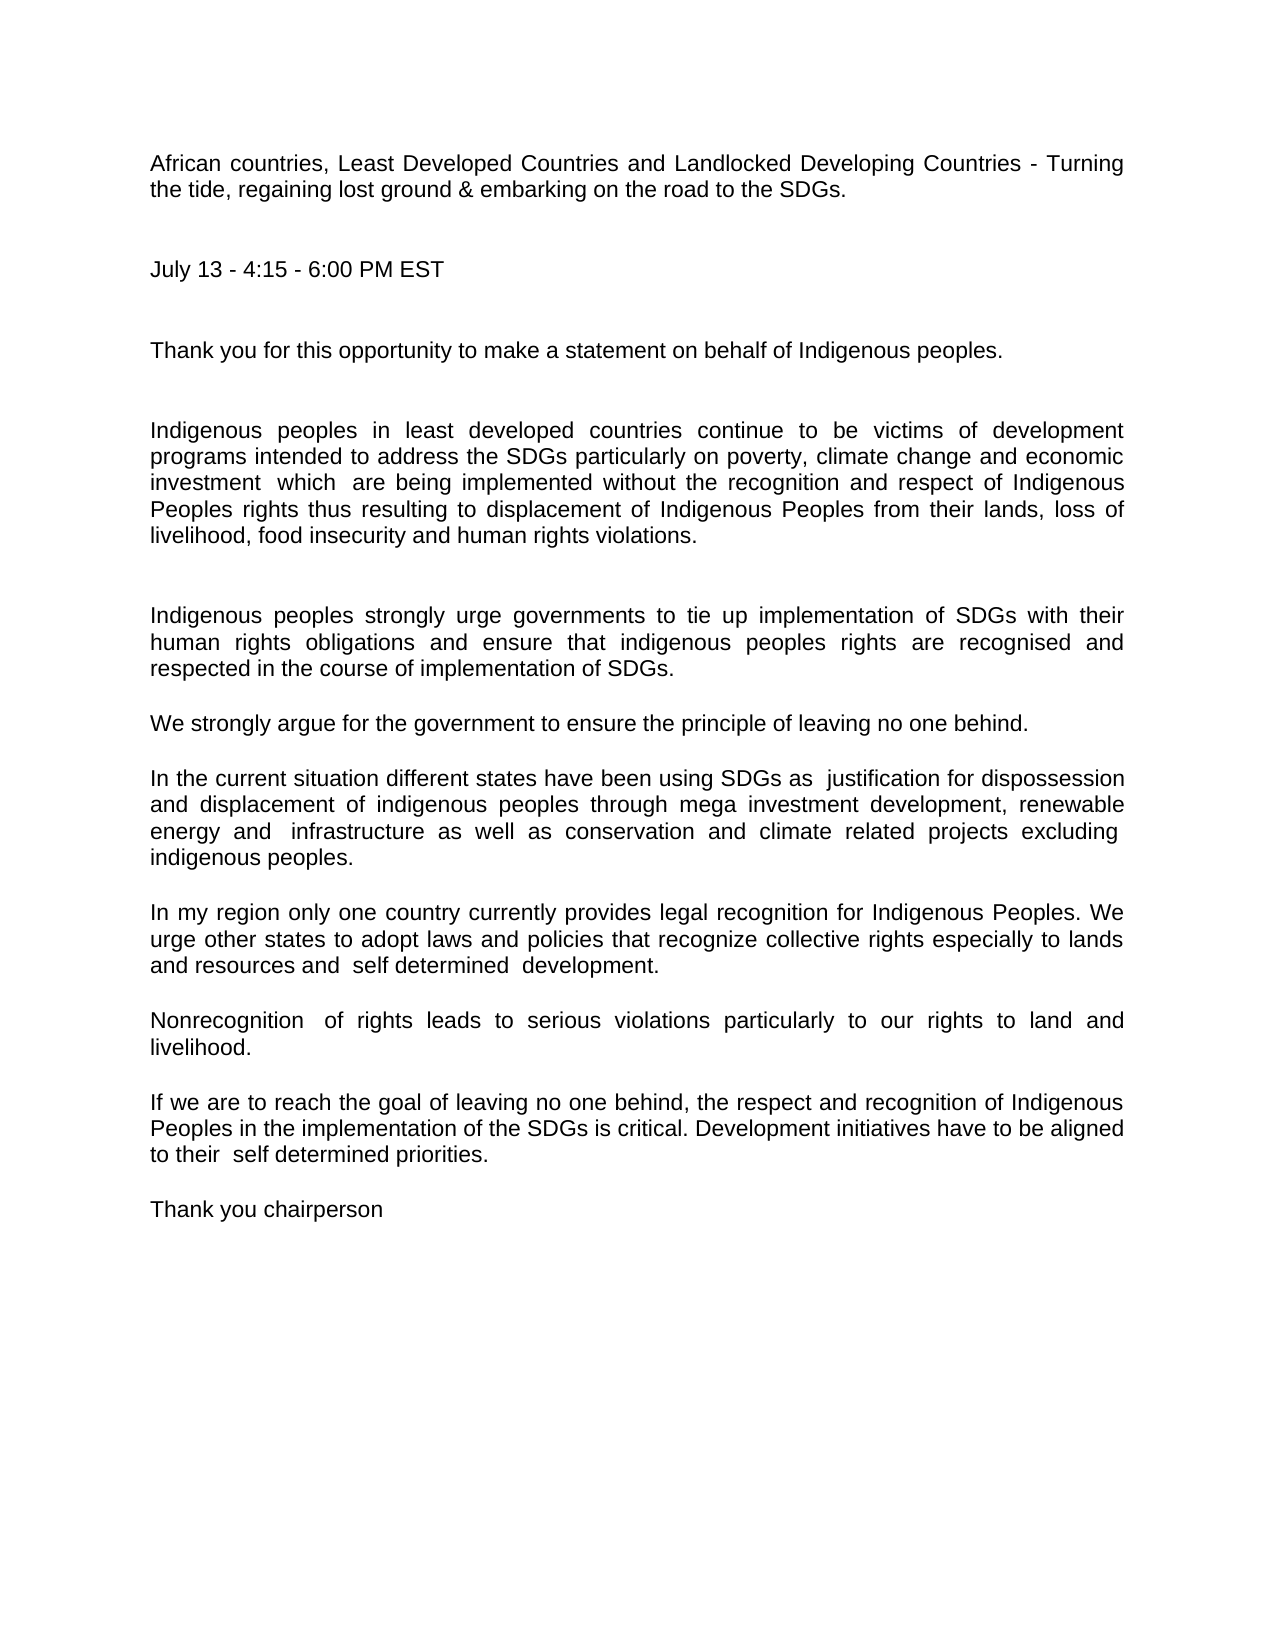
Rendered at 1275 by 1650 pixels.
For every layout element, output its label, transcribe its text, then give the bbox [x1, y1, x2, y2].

text Nonrecognition of rights leads to serious violations particularly to our rights to land and livelihood. [150, 1007, 1125, 1060]
text In the current situation different states have been using SDGs as justification for dispossession and displacement of indigenous peoples through mega investment development, renewable energy and infrastructure as well as conservation and climate related projects excluding indigenous peoples. [150, 765, 1125, 871]
text African countries, Least Developed Countries and Landlocked Developing Countries - Turning the tide, regaining lost ground & embarking on the road to the SDGs. [150, 150, 1125, 203]
text In my region only one country currently provides legal recognition for Indigenous Peoples. We urge other states to adopt laws and policies that recognize collective rights especially to lands and resources and self determined development. [150, 899, 1125, 978]
text Indigenous peoples in least developed countries continue to be victims of development programs intended to address the SDGs particularly on poverty, climate change and economic investment which are being implemented without the recognition and respect of Indigenous Peoples rights thus resulting to displacement of Indigenous Peoples from their lands, loss of livelihood, food insecurity and human rights violations. [150, 417, 1125, 548]
text We strongly argue for the government to ensure the principle of leaving no one behind. [150, 710, 1125, 736]
text Thank you chairperson [150, 1196, 1125, 1223]
text July 13 - 4:15 - 6:00 PM EST [150, 256, 1125, 283]
text Indigenous peoples strongly urge governments to tie up implementation of SDGs with their human rights obligations and ensure that indigenous peoples rights are recognised and respected in the course of implementation of SDGs. [150, 602, 1125, 681]
text If we are to reach the goal of leaving no one behind, the respect and recognition of Indigenous Peoples in the implementation of the SDGs is critical. Development initiatives have to be aligned to their self determined priorities. [150, 1088, 1125, 1168]
text Thank you for this opportunity to make a statement on behalf of Indigenous peoples. [150, 337, 1125, 363]
